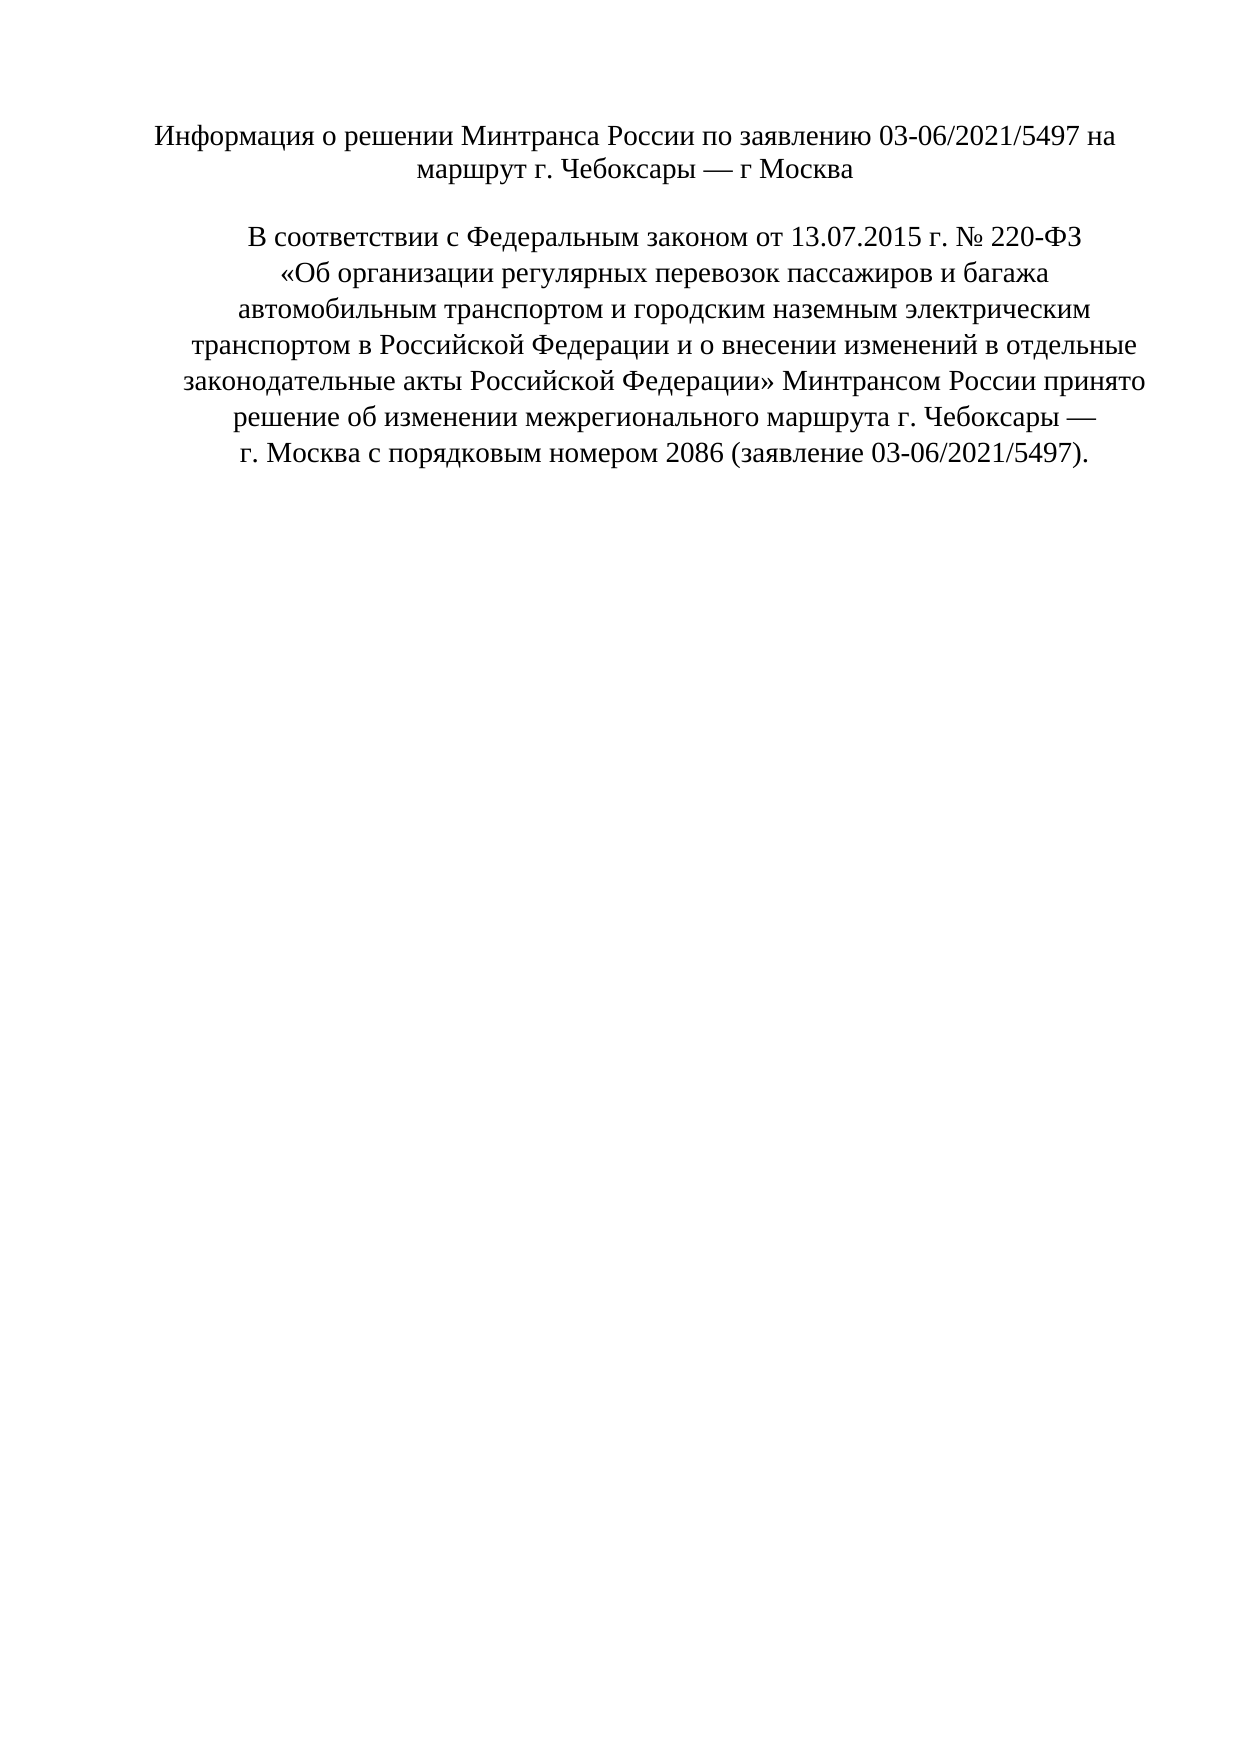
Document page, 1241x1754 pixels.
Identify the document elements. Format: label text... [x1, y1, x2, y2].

text Информация о решении Минтранса России по заявлению 03-06/2021/5497 на маршрут г. Чебоксары — г Москва [118, 118, 1152, 185]
text В соответствии с Федеральным законом от 13.07.2015 г. № 220-ФЗ «Об организации регулярных перевозок пассажиров и багажа автомобильным транспортом и городским наземным электрическим транспортом в Российской Федерации и о внесении изменений в отдельные законодательные акты Российской Федерации» Минтрансом России принято решение об изменении межрегионального маршрута г. Чебоксары — г. Москва с порядковым номером 2086 (заявление 03-06/2021/5497). [177, 219, 1152, 469]
